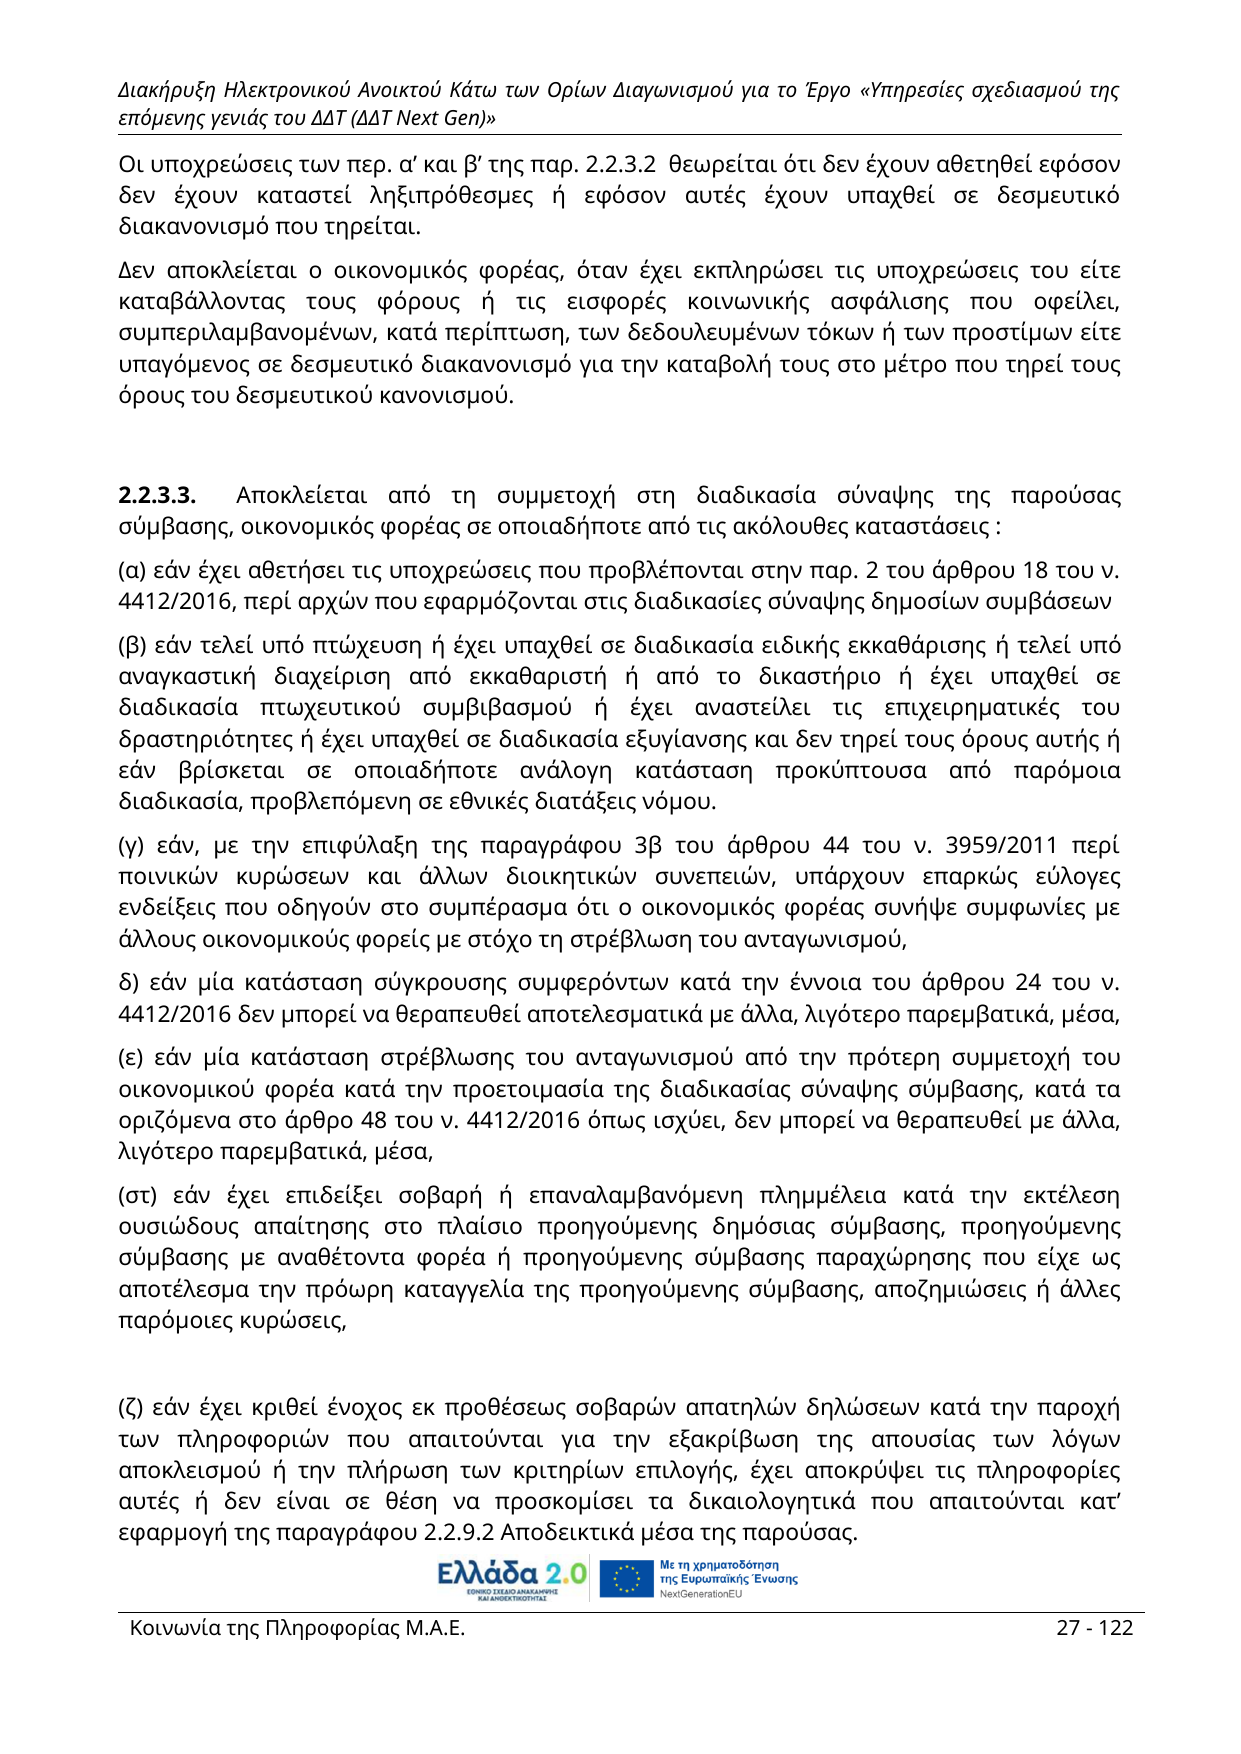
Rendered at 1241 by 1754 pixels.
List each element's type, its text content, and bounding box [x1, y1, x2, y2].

text (γ) εάν, με την επιφύλαξη της παραγράφου 3β του άρθρου 44 του ν. 3959/2011 περί ποινικών κυρώσεων και άλλων διοικητικών συνεπειών, υπάρχουν επαρκώς εύλογες ενδείξεις που οδηγούν στο συμπέρασμα ότι ο οικονομικός φορέας συνήψε συμφωνίες με άλλους οικονομικούς φορείς με στόχο τη στρέβλωση του ανταγωνισμού, [118, 829, 1122, 954]
text Δεν αποκλείεται ο οικονομικός φορέας, όταν έχει εκπληρώσει τις υποχρεώσεις του είτε καταβάλλοντας τους φόρους ή τις εισφορές κοινωνικής ασφάλισης που οφείλει, συμπεριλαμβανομένων, κατά περίπτωση, των δεδουλευμένων τόκων ή των προστίμων είτε υπαγόμενος σε δεσμευτικό διακανονισμό για την καταβολή τους στο μέτρο που τηρεί τους όρους του δεσμευτικού κανονισμού. [118, 254, 1122, 410]
text Οι υποχρεώσεις των περ. α’ και β’ της παρ. 2.2.3.2 θεωρείται ότι δεν έχουν αθετηθεί εφόσον δεν έχουν καταστεί ληξιπρόθεσμες ή εφόσον αυτές έχουν υπαχθεί σε δεσμευτικό διακανονισμό που τηρείται. [118, 147, 1122, 241]
text δ) εάν μία κατάσταση σύγκρουσης συμφερόντων κατά την έννοια του άρθρου 24 του ν. 4412/2016 δεν μπορεί να θεραπευθεί αποτελεσματικά με άλλα, λιγότερο παρεμβατικά, μέσα, [118, 966, 1122, 1029]
text (ε) εάν μία κατάσταση στρέβλωσης του ανταγωνισμού από την πρότερη συμμετοχή του οικονομικού φορέα κατά την προετοιμασία της διαδικασίας σύναψης σύμβασης, κατά τα οριζόμενα στο άρθρο 48 του ν. 4412/2016 όπως ισχύει, δεν μπορεί να θεραπευθεί με άλλα, λιγότερο παρεμβατικά, μέσα, [118, 1041, 1122, 1166]
text (β) εάν τελεί υπό πτώχευση ή έχει υπαχθεί σε διαδικασία ειδικής εκκαθάρισης ή τελεί υπό αναγκαστική διαχείριση από εκκαθαριστή ή από το δικαστήριο ή έχει υπαχθεί σε διαδικασία πτωχευτικού συμβιβασμού ή έχει αναστείλει τις επιχειρηματικές του δραστηριότητες ή έχει υπαχθεί σε διαδικασία εξυγίανσης και δεν τηρεί τους όρους αυτής ή εάν βρίσκεται σε οποιαδήποτε ανάλογη κατάσταση προκύπτουσα από παρόμοια διαδικασία, προβλεπόμενη σε εθνικές διατάξεις νόμου. [118, 629, 1122, 816]
picture [437, 1554, 804, 1602]
text (ζ) εάν έχει κριθεί ένοχος εκ προθέσεως σοβαρών απατηλών δηλώσεων κατά την παροχή των πληροφοριών που απαιτούνται για την εξακρίβωση της απουσίας των λόγων αποκλεισμού ή την πλήρωση των κριτηρίων επιλογής, έχει αποκρύψει τις πληροφορίες αυτές ή δεν είναι σε θέση να προσκομίσει τα δικαιολογητικά που απαιτούνται κατ’ εφαρμογή της παραγράφου 2.2.9.2 Αποδεικτικά μέσα της παρούσας. [118, 1391, 1122, 1547]
text (στ) εάν έχει επιδείξει σοβαρή ή επαναλαμβανόμενη πλημμέλεια κατά την εκτέλεση ουσιώδους απαίτησης στο πλαίσιο προηγούμενης δημόσιας σύμβασης, προηγούμενης σύμβασης με αναθέτοντα φορέα ή προηγούμενης σύμβασης παραχώρησης που είχε ως αποτέλεσμα την πρόωρη καταγγελία της προηγούμενης σύμβασης, αποζημιώσεις ή άλλες παρόμοιες κυρώσεις, [118, 1179, 1122, 1335]
list Αποκλείεται από τη συμμετοχή στη διαδικασία σύναψης της παρούσας σύμβασης, οικονομικός φορέας σε οποιαδήποτε από τις ακόλουθες καταστάσεις : [118, 479, 1122, 541]
text (α) εάν έχει αθετήσει τις υποχρεώσεις που προβλέπονται στην παρ. 2 του άρθρου 18 του ν. 4412/2016, περί αρχών που εφαρμόζονται στις διαδικασίες σύναψης δημοσίων συμβάσεων [118, 554, 1122, 616]
